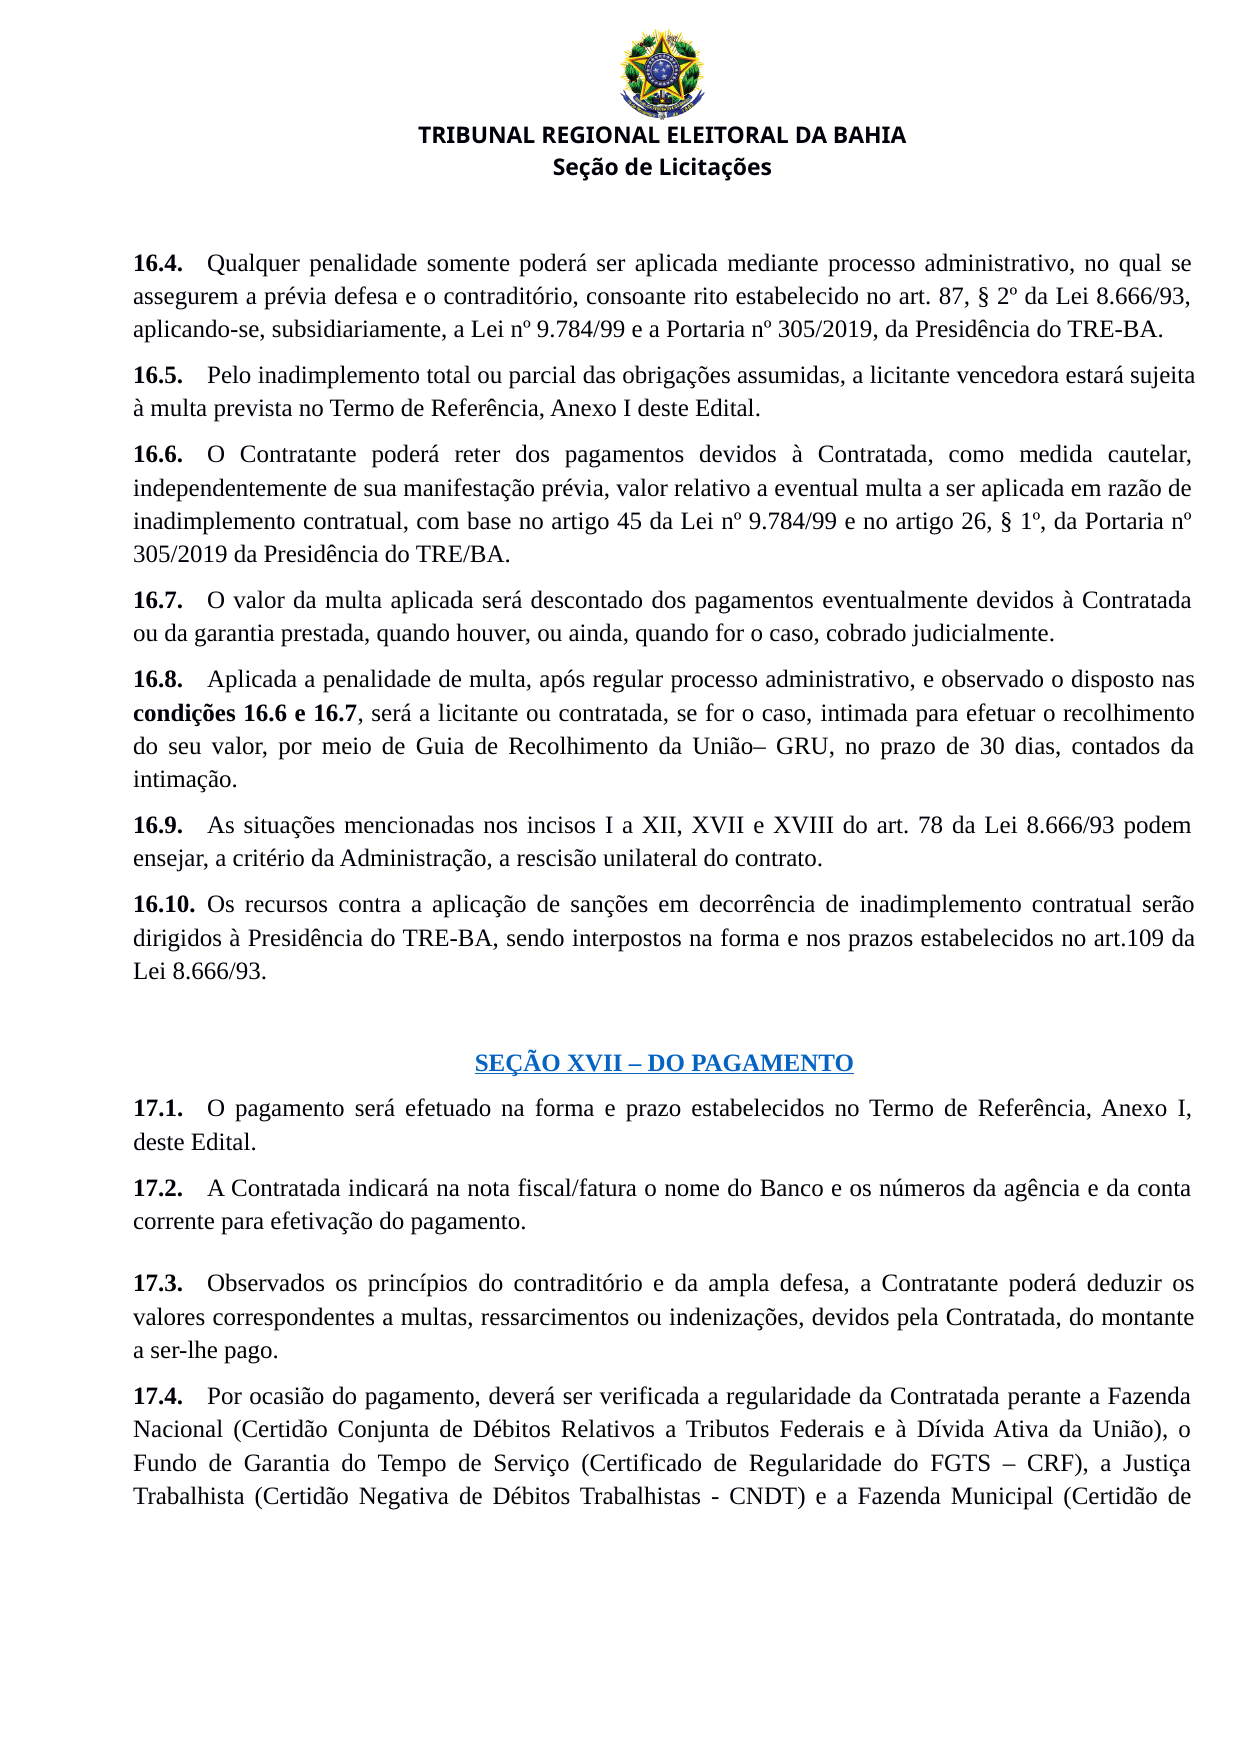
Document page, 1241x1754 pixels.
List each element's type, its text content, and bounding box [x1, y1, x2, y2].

text 17.2. A Contratada indicará na nota fiscal/fatura o nome do Banco e os números da agência e da conta corrente para efetivação do pagamento. [133, 1169, 1193, 1236]
text SEÇÃO XVII – DO PAGAMENTO [133, 1044, 1196, 1078]
text 16.6. O Contratante poderá reter dos pagamentos devidos à Contratada, como medida cautelar, independentemente de sua manifestação prévia, valor relativo a eventual multa a ser aplicada em razão de inadimplemento contratual, com base no artigo 45 da Lei nº 9.784/99 e no artigo 26, § 1º, da Portaria nº 305/2019 da Presidência do TRE/BA. [133, 436, 1193, 569]
text 17.1. O pagamento será efetuado na forma e prazo estabelecidos no Termo de Referência, Anexo I, deste Edital. [133, 1090, 1193, 1157]
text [133, 1378, 1193, 1511]
text 16.5. Pelo inadimplemento total ou parcial das obrigações assumidas, a licitante vencedora estará sujeita à multa prevista no Termo de Referência, Anexo I deste Edital. [133, 357, 1196, 423]
text 16.8. Aplicada a penalidade de multa, após regular processo administrativo, e observado o disposto nas condições 16.6 e 16.7, será a licitante ou contratada, se for o caso, intimada para efetuar o recolhimento do seu valor, por meio de Guia de Recolhimento da União– GRU, no prazo de 30 dias, contados da intimação. [133, 661, 1196, 794]
text 16.7. O valor da multa aplicada será descontado dos pagamentos eventualmente devidos à Contratada ou da garantia prestada, quando houver, ou ainda, quando for o caso, cobrado judicialmente. [133, 582, 1193, 648]
text 16.10. Os recursos contra a aplicação de sanções em decorrência de inadimplemento contratual serão dirigidos à Presidência do TRE-BA, sendo interpostos na forma e nos prazos estabelecidos no art.109 da Lei 8.666/93. [133, 886, 1196, 986]
text 16.4. Qualquer penalidade somente poderá ser aplicada mediante processo administrativo, no qual se assegurem a prévia defesa e o contraditório, consoante rito estabelecido no art. 87, § 2º da Lei 8.666/93, aplicando-se, subsidiariamente, a Lei nº 9.784/99 e a Portaria nº 305/2019, da Presidência do TRE-BA. [133, 244, 1193, 344]
text 16.9. As situações mencionadas nos incisos I a XII, XVII e XVIII do art. 78 da Lei 8.666/93 podem ensejar, a critério da Administração, a rescisão unilateral do contrato. [133, 807, 1193, 873]
text 17.3. Observados os princípios do contraditório e da ampla defesa, a Contratante poderá deduzir os valores correspondentes a multas, ressarcimentos ou indenizações, devidos pela Contratada, do montante a ser-lhe pago. [133, 1265, 1196, 1365]
